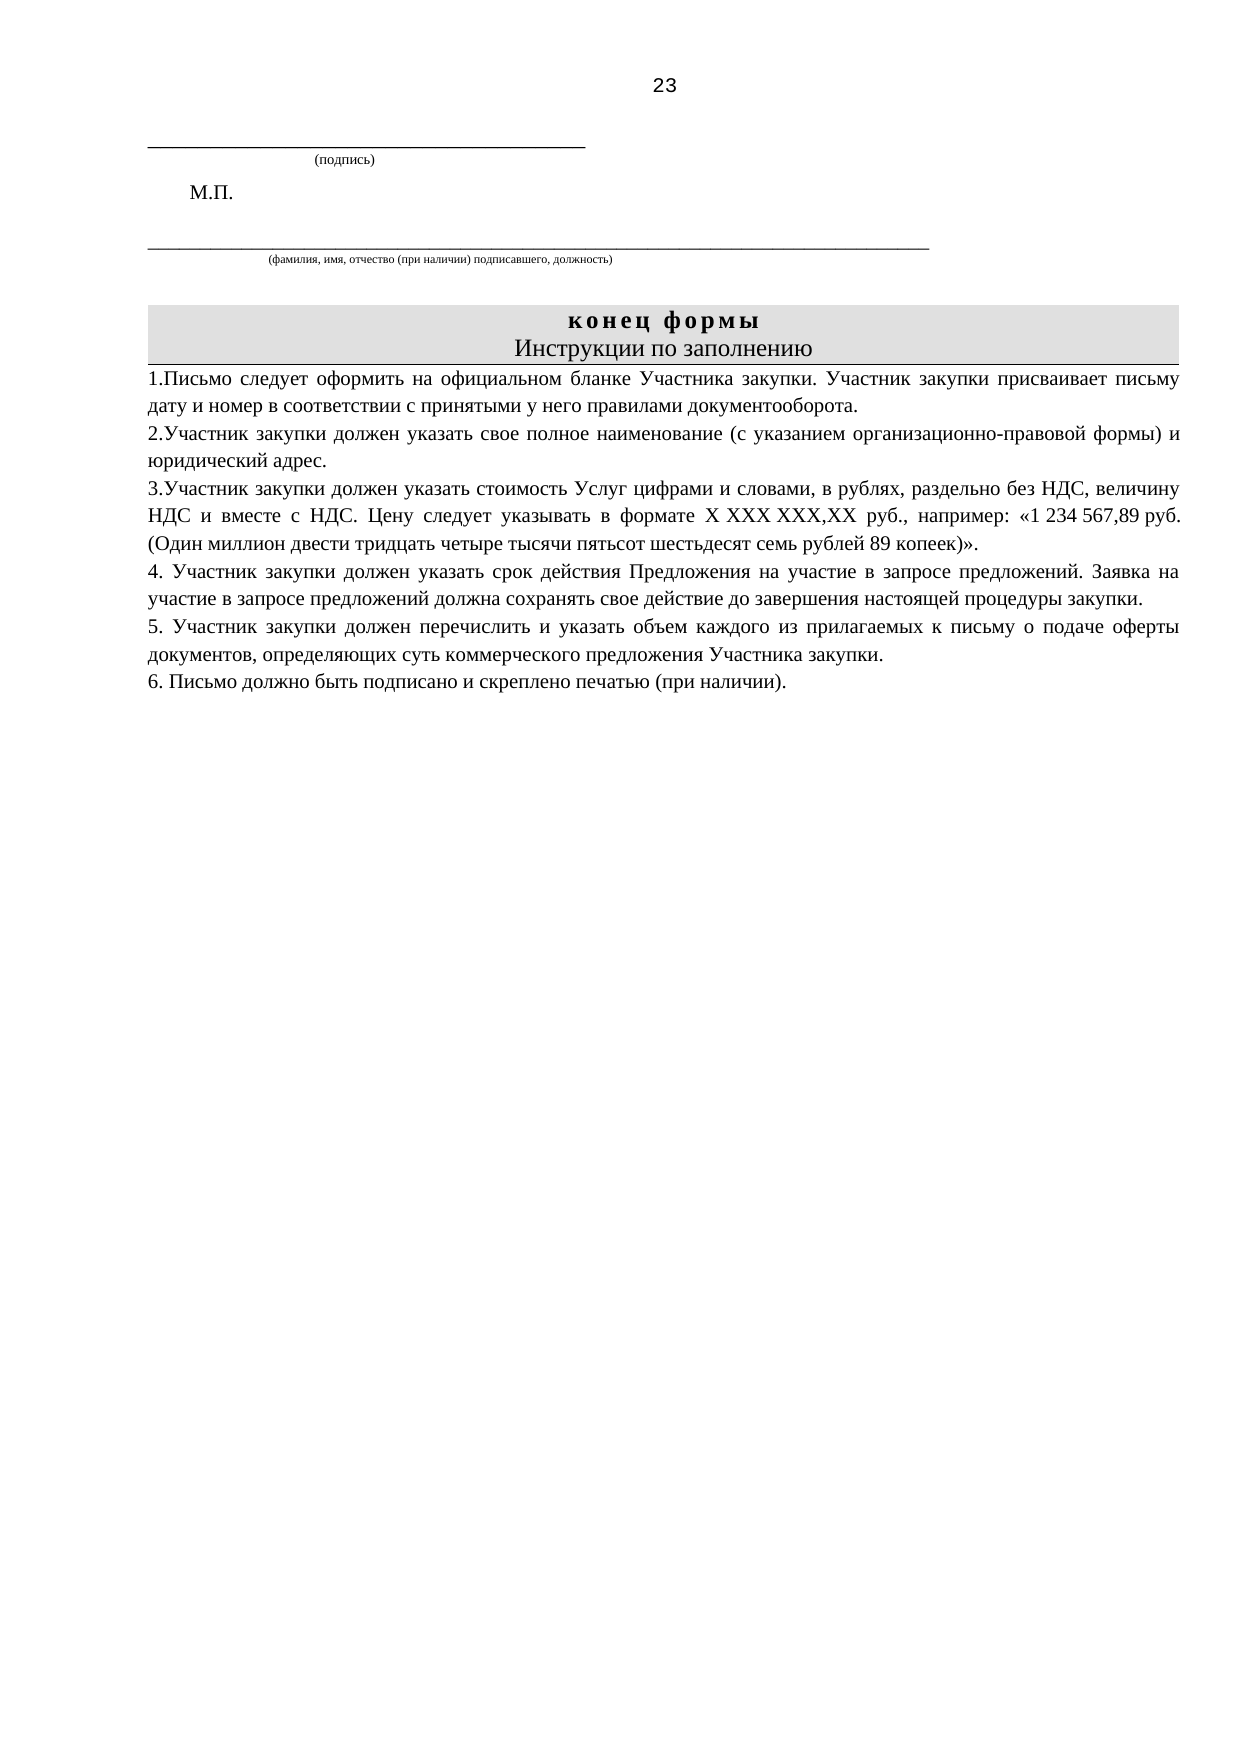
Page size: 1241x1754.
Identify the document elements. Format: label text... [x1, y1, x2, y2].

text 3.Участник закупки должен указать стоимость Услуг цифрами и словами, в рублях, раздельно без НДС, величину НДС и вместе с НДС. Цену следует указывать в формате Х ХХХ ХХХ,ХХ руб., например: «1 234 567,89 руб. (Один миллион двести тридцать четыре тысячи пятьсот шестьдесят семь рублей 89 копеек)». [148, 476, 1181, 555]
text 2.Участник закупки должен указать свое полное наименование (с указанием организационно-правовой формы) и юридический адрес. [148, 421, 1181, 472]
text (фамилия, имя, отчество (при наличии) подписавшего, должность) [148, 252, 1181, 276]
text 5. Участник закупки должен перечислить и указать объем каждого из прилагаемых к письму о подаче оферты документов, определяющих суть коммерческого предложения Участника закупки. [148, 614, 1181, 666]
text Инструкции по заполнению [148, 333, 1179, 364]
text 1.Письмо следует оформить на официальном бланке Участника закупки. Участник закупки присваивает письму дату и номер в соответствии с принятыми у него правилами документооборота. [148, 365, 1181, 417]
text (подпись) [148, 151, 1181, 180]
text конец формы [148, 305, 1179, 333]
text М.П. [148, 180, 1181, 204]
text ___________________________________ [148, 122, 1181, 151]
text 4. Участник закупки должен указать срок действия Предложения на участие в запросе предложений. Заявка на участие в запросе предложений должна сохранять свое действие до завершения настоящей процедуры закупки. [148, 559, 1181, 610]
text 6. Письмо должно быть подписано и скреплено печатью (при наличии). [148, 669, 1181, 693]
text ___________________________________________________________________________ [148, 228, 1181, 252]
